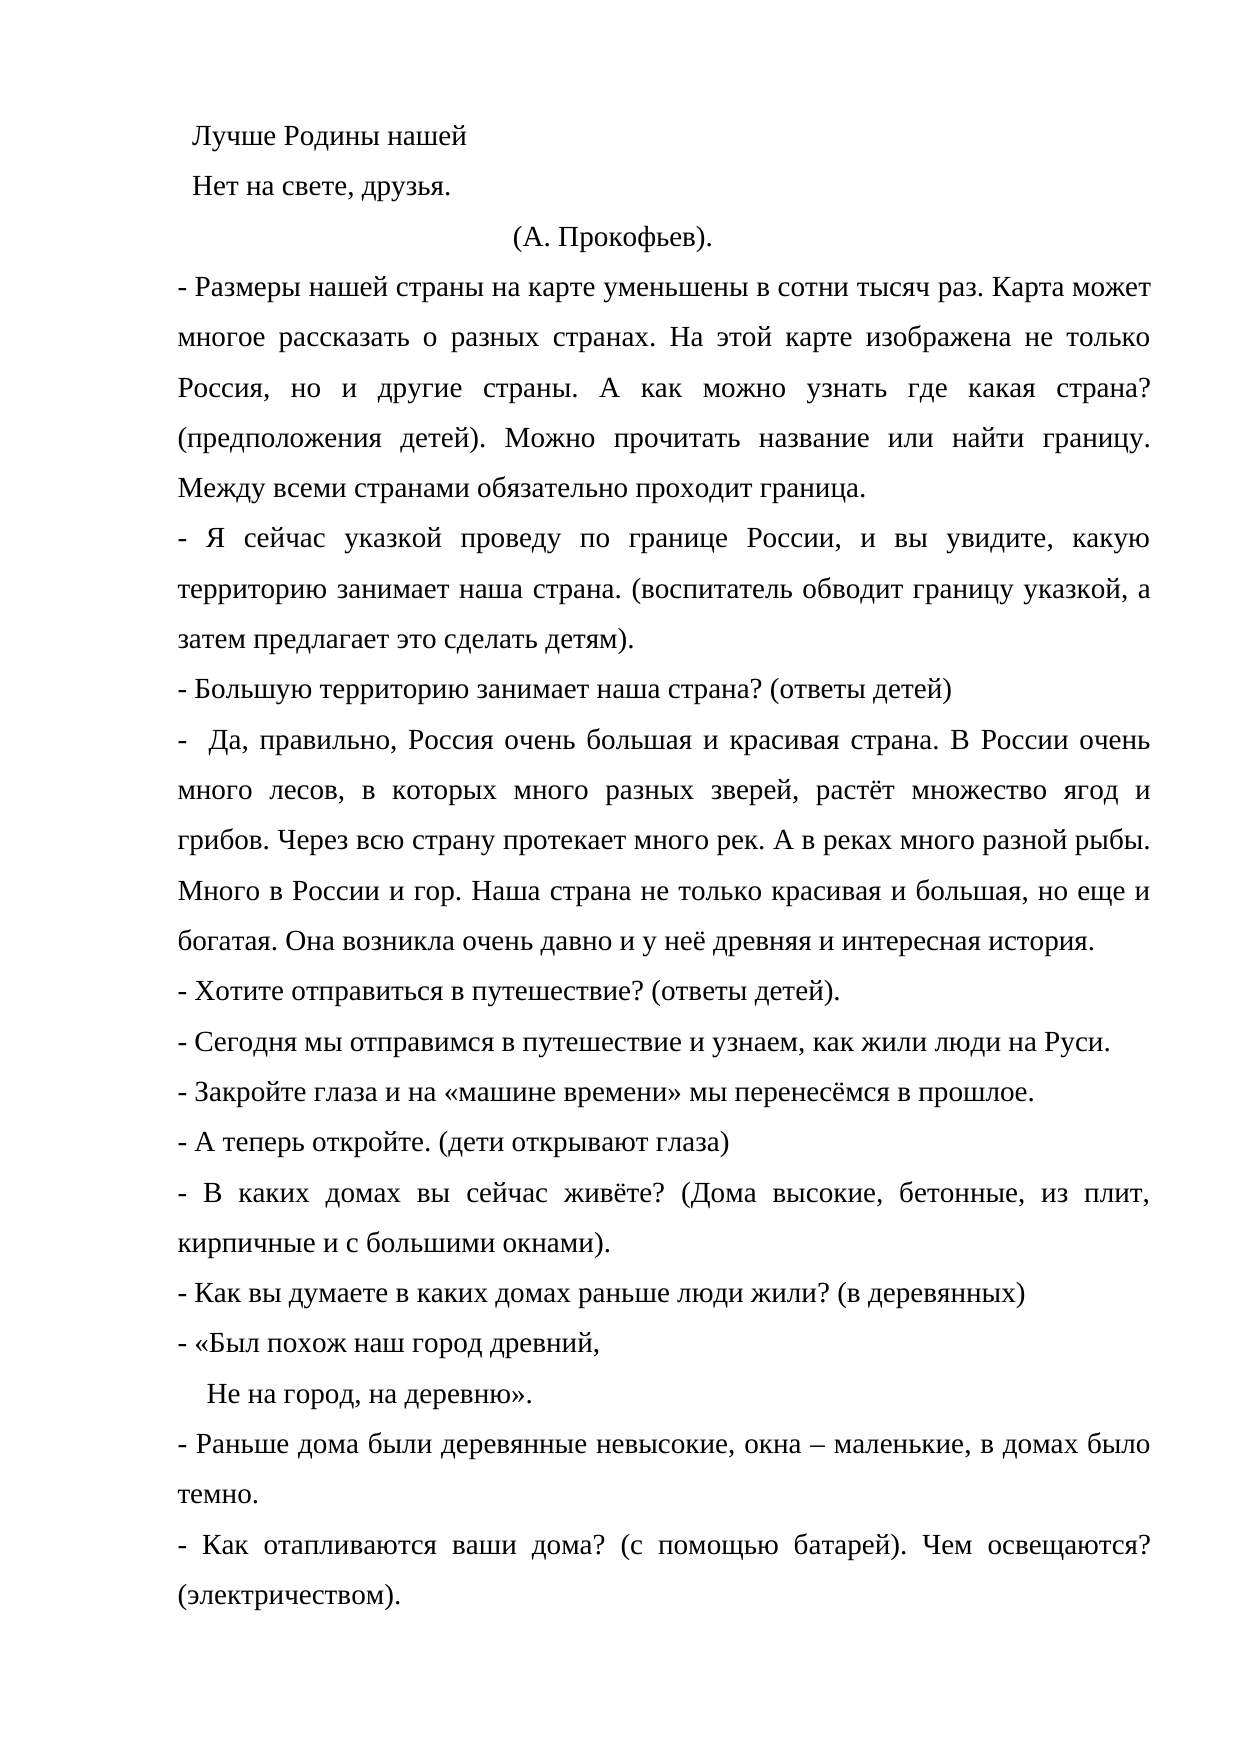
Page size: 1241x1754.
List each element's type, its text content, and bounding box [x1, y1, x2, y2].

text - Раньше дома были деревянные невысокие, окна – маленькие, в домах было темно. [177, 1426, 1152, 1510]
text - Большую территорию занимает наша страна? (ответы детей) [177, 672, 1152, 705]
text - Да, правильно, Россия очень большая и красивая страна. В России очень много лесов, в которых много разных зверей, растёт множество ягод и грибов. Через всю страну протекает много рек. А в реках много разной рыбы. Много в России и гор. Наша страна не только красивая и большая, но еще и богатая. Она возникла очень давно и у неё древняя и интересная история. [177, 722, 1152, 957]
text - В каких домах вы сейчас живёте? (Дома высокие, бетонные, из плит, кирпичные и с большими окнами). [177, 1175, 1152, 1258]
text - А теперь откройте. (дети открывают глаза) [177, 1124, 1152, 1158]
text - Сегодня мы отправимся в путешествие и узнаем, как жили люди на Руси. [177, 1024, 1152, 1057]
text - «Был похож наш город древний, Не на город, на деревню». [177, 1326, 1152, 1409]
text (А. Прокофьев). [177, 219, 1152, 252]
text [177, 118, 1152, 202]
text - Закройте глаза и на «машине времени» мы перенесёмся в прошлое. [177, 1074, 1152, 1108]
text - Размеры нашей страны на карте уменьшены в сотни тысяч раз. Карта может многое рассказать о разных странах. На этой карте изображена не только Россия, но и другие страны. А как можно узнать где какая страна? (предположения детей). Можно прочитать название или найти границу. Между всеми странами обязательно проходит граница. [177, 269, 1152, 504]
text - Как вы думаете в каких домах раньше люди жили? (в деревянных) [177, 1275, 1152, 1309]
text - Я сейчас указкой проведу по границе России, и вы увидите, какую территорию занимает наша страна. (воспитатель обводит границу указкой, а затем предлагает это сделать детям). [177, 521, 1152, 655]
text - Как отапливаются ваши дома? (с помощью батарей). Чем освещаются? (электричеством). [177, 1527, 1152, 1611]
text - Хотите отправиться в путешествие? (ответы детей). [177, 973, 1152, 1007]
